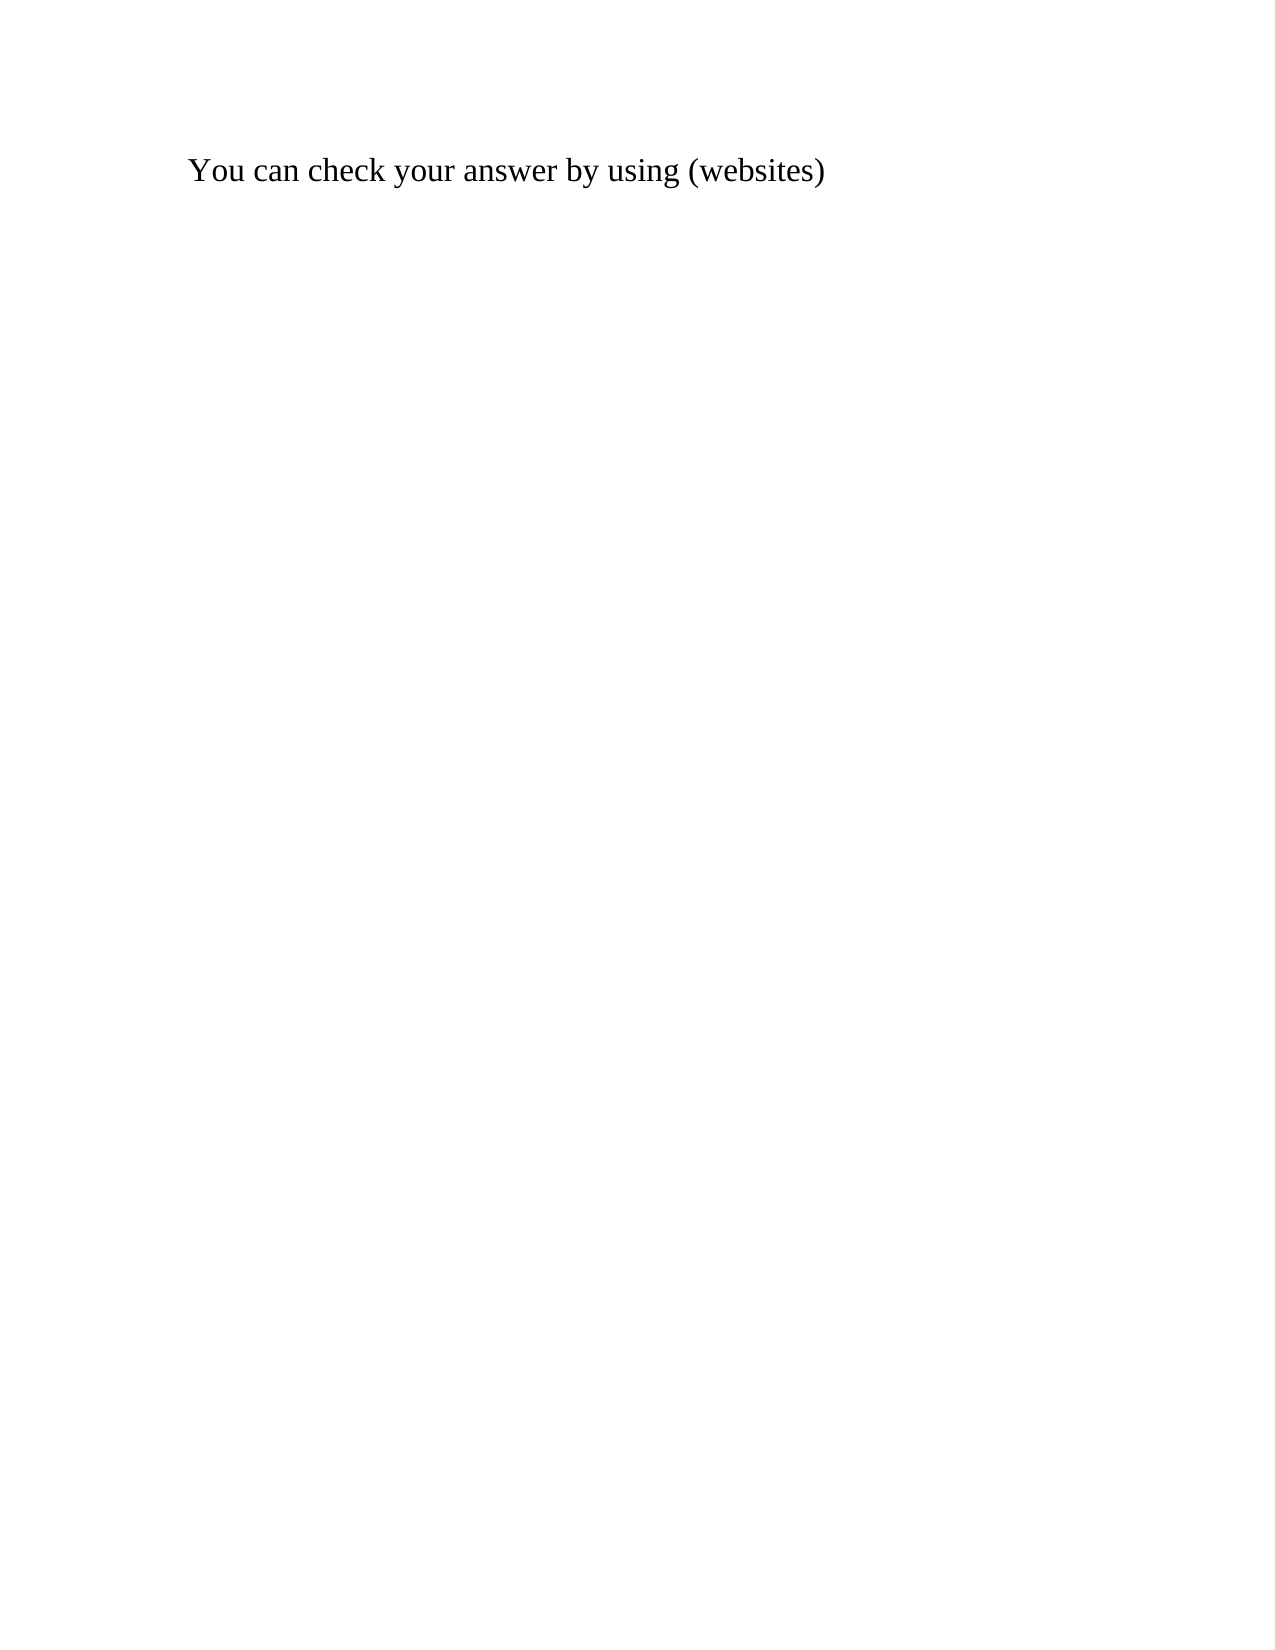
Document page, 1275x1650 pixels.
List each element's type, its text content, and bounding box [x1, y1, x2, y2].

text You can check your answer by using (websites) [187, 150, 1087, 188]
